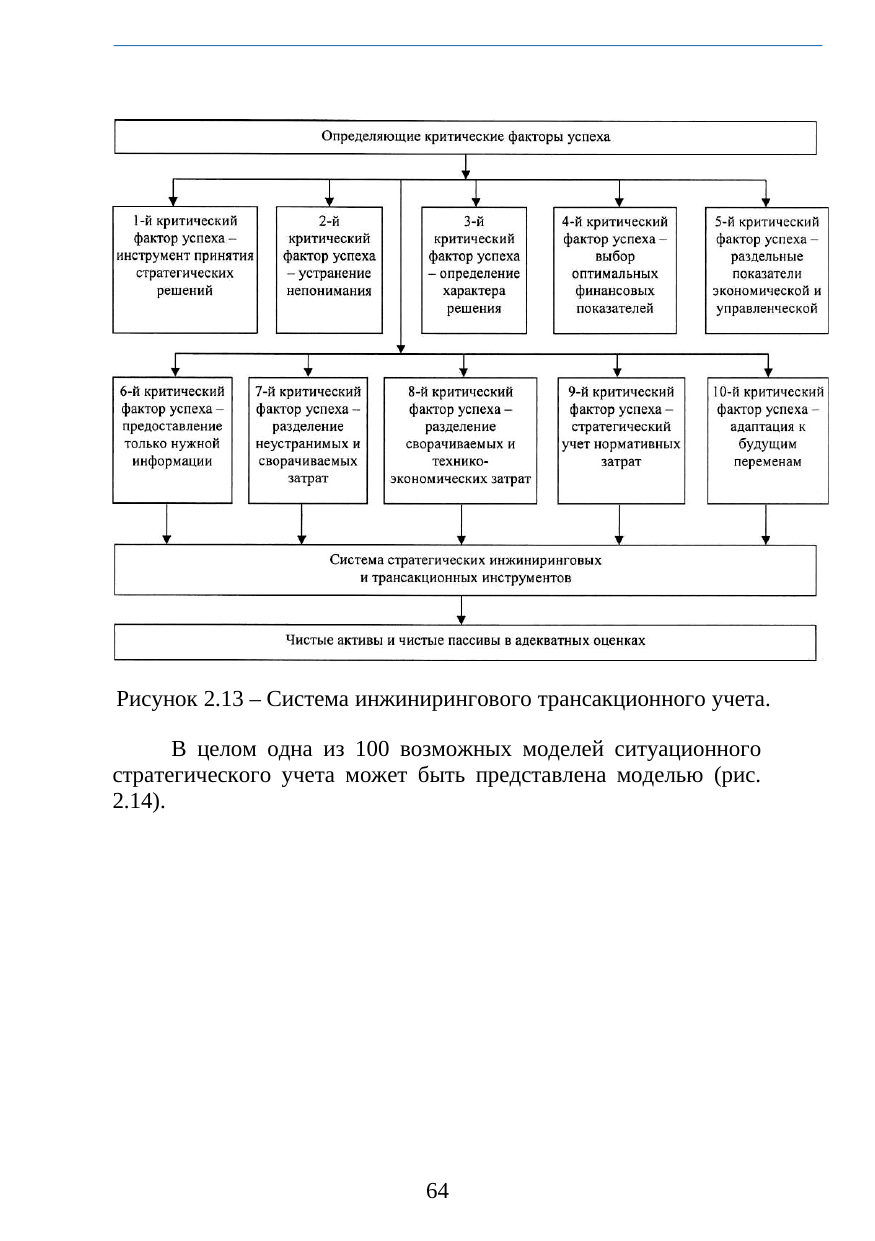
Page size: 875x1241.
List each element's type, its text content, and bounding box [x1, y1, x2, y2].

text Рисунок 2.13 – Система инжинирингового трансакционного учета. [116, 684, 837, 711]
text В целом одна из 100 возможных моделей ситуационного стратегического учета может быть представлена моделью (рис. 2.14). [112, 735, 762, 814]
picture [112, 119, 829, 661]
